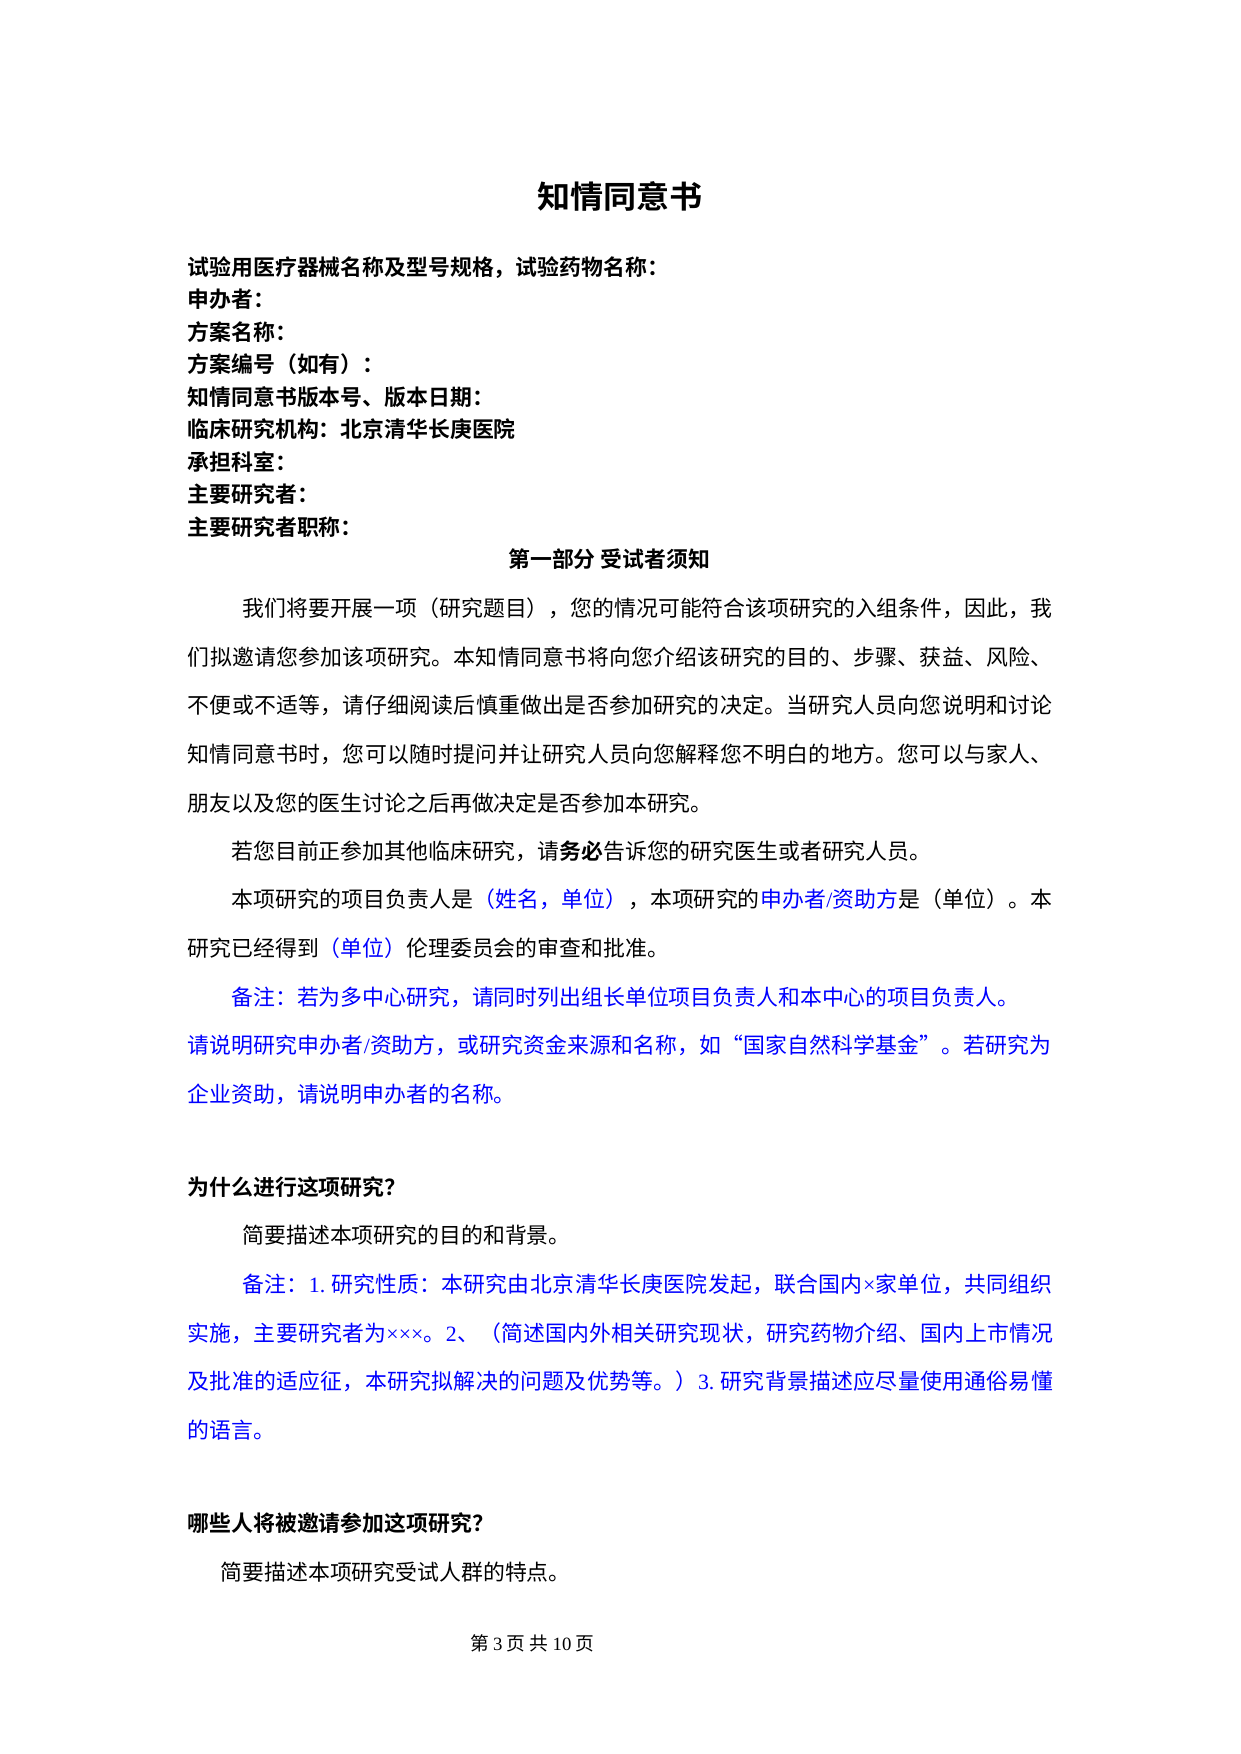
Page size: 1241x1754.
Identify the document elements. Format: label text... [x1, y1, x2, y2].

text 方案编号（如有）： [187, 347, 1053, 379]
text 本项研究的项目负责人是（姓名，单位），本项研究的申办者/资助方是（单位）。本研究已经得到（单位）伦理委员会的审查和批准。 [187, 882, 1053, 963]
text 为什么进行这项研究？ [187, 1170, 1053, 1202]
text 备注：1. 研究性质：本研究由北京清华长庚医院发起，联合国内×家单位，共同组织实施，主要研究者为×××。2、（简述国内外相关研究现状，研究药物介绍、国内上市情况及批准的适应征，本研究拟解决的问题及优势等。）3. 研究背景描述应尽量使用通俗易懂的语言。 [187, 1266, 1053, 1445]
text 若您目前正参加其他临床研究，请务必告诉您的研究医生或者研究人员。 [187, 834, 1053, 866]
text 我们将要开展一项（研究题目），您的情况可能符合该项研究的入组条件，因此，我们拟邀请您参加该项研究。本知情同意书将向您介绍该研究的目的、步骤、获益、风险、不便或不适等，请仔细阅读后慎重做出是否参加研究的决定。当研究人员向您说明和讨论知情同意书时，您可以随时提问并让研究人员向您解释您不明白的地方。您可以与家人、朋友以及您的医生讨论之后再做决定是否参加本研究。 [187, 590, 1053, 818]
text 备注：若为多中心研究，请同时列出组长单位项目负责人和本中心的项目负责人。 [187, 979, 1053, 1012]
text 知情同意书 [187, 162, 1053, 227]
text 申办者： [187, 282, 1053, 314]
text 请说明研究申办者/资助方，或研究资金来源和名称，如“国家自然科学基金”。若研究为企业资助，请说明申办者的名称。 [187, 1027, 1053, 1109]
text 主要研究者职称： [187, 509, 1053, 542]
text 方案名称： [187, 314, 1053, 347]
text 简要描述本项研究受试人群的特点。 [187, 1554, 1053, 1587]
text 承担科室： [187, 444, 1053, 477]
text 哪些人将被邀请参加这项研究？ [187, 1506, 1053, 1538]
text 试验用医疗器械名称及型号规格，试验药物名称： [187, 249, 1053, 282]
text 临床研究机构：北京清华长庚医院 [187, 412, 1053, 444]
text 主要研究者： [187, 477, 1053, 509]
text 简要描述本项研究的目的和背景。 [187, 1218, 1053, 1251]
text 第一部分 受试者须知 [187, 542, 1053, 574]
text 知情同意书版本号、版本日期： [187, 379, 1053, 412]
